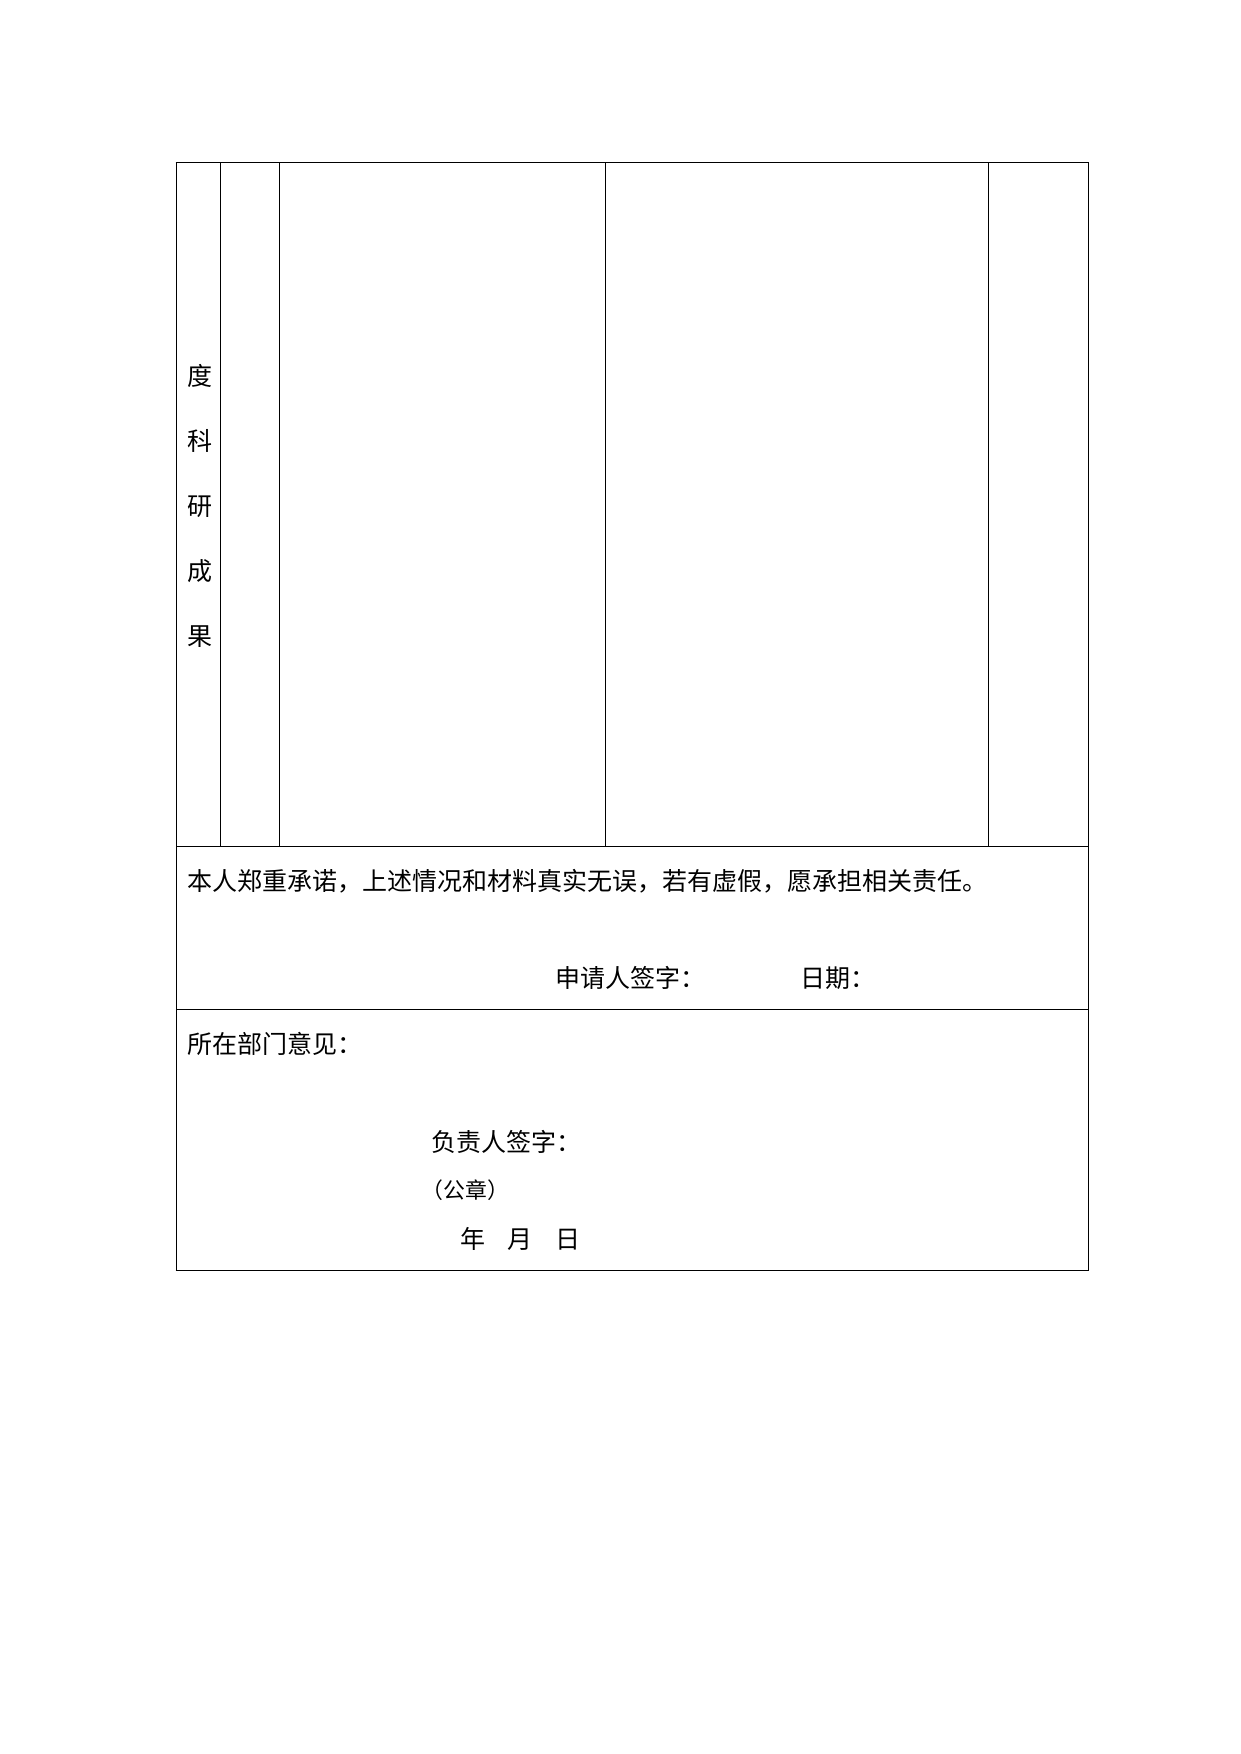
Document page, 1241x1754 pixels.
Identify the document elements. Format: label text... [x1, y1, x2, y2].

table_cell 本人郑重承诺，上述情况和材料真实无误，若有虚假，愿承担相关责任。 申请人签字： 日期： [177, 847, 1088, 1009]
table_cell [606, 163, 988, 846]
table_cell 所在部门意见： 负责人签字： （公章） 年 月 日 [177, 1010, 1088, 1270]
table_cell [989, 163, 1088, 846]
table_cell 上一年度科研成果 [177, 163, 220, 846]
table_cell [280, 163, 605, 846]
table_cell [221, 163, 279, 846]
